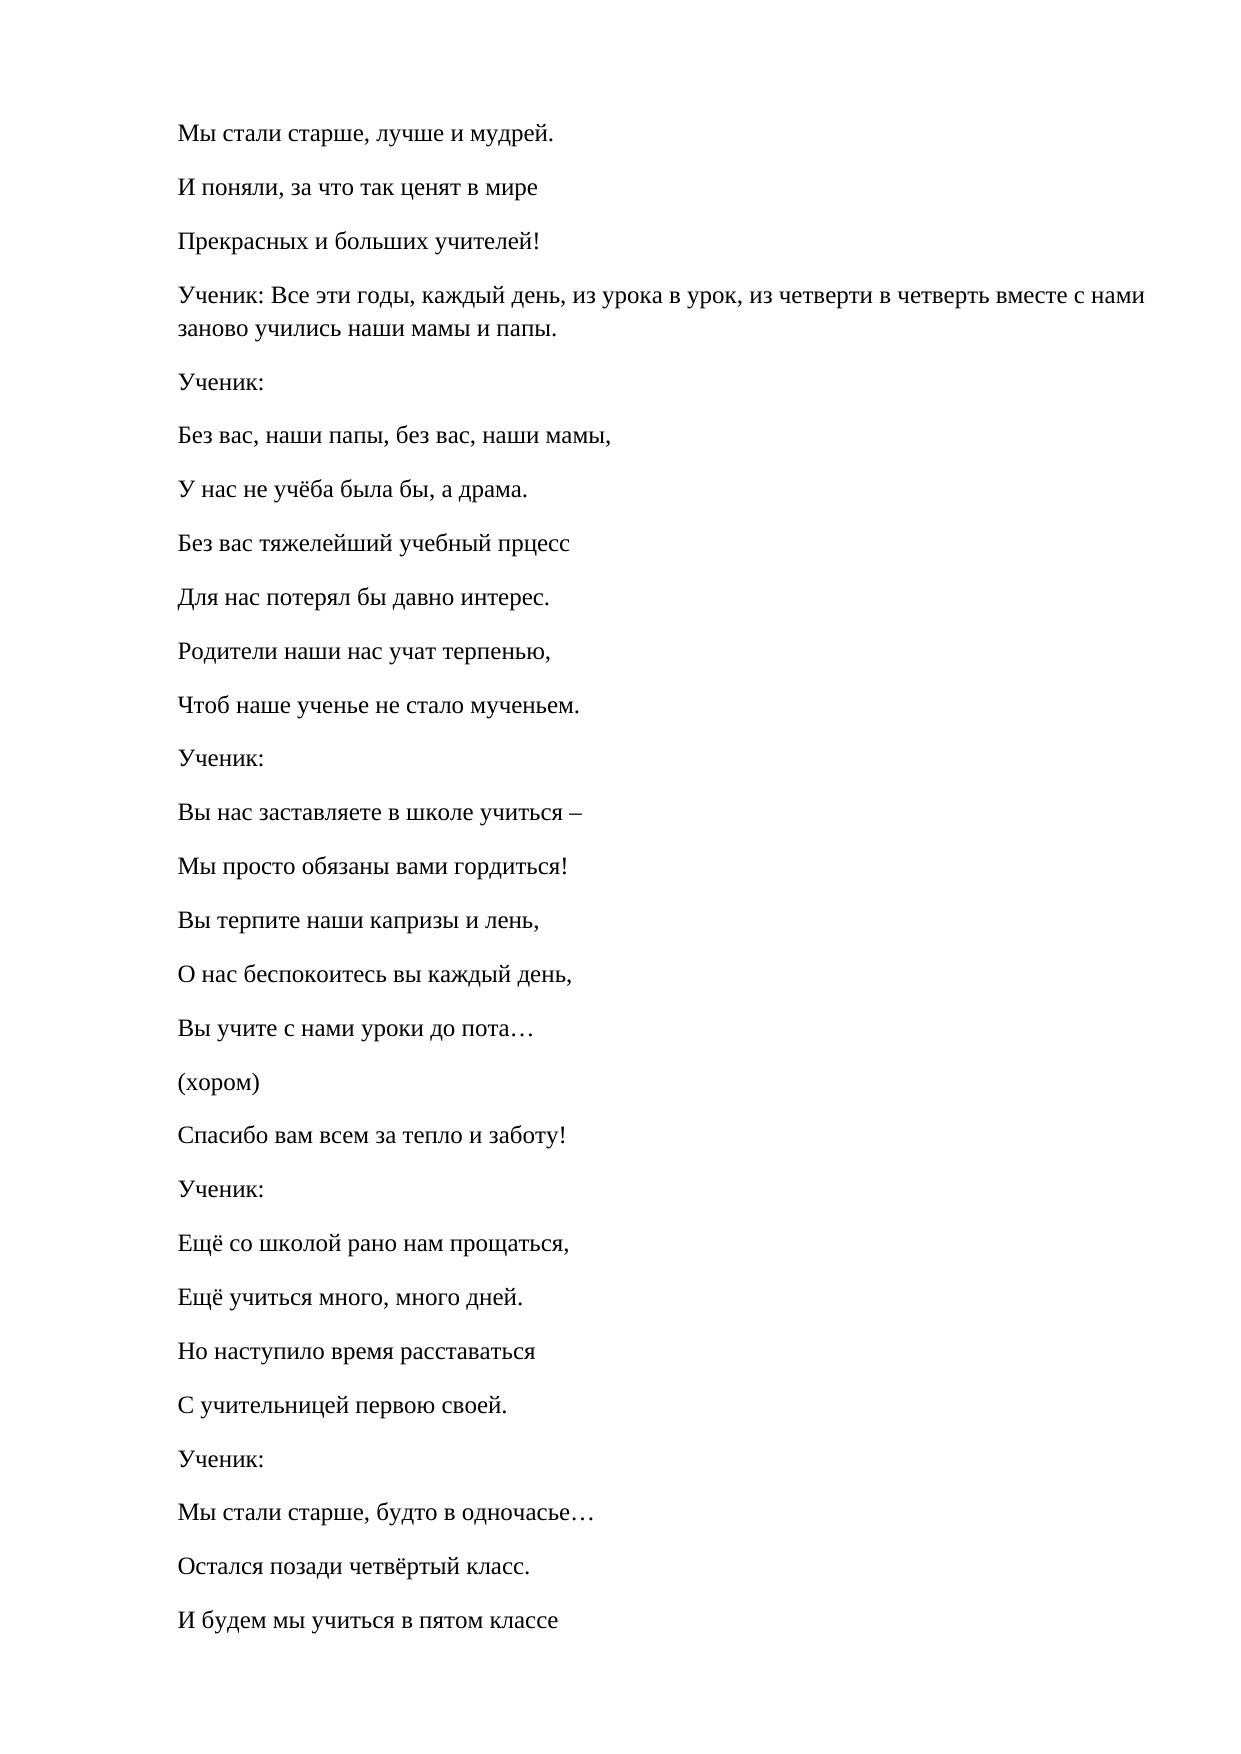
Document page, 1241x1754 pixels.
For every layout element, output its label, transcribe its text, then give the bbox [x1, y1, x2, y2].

text Ученик: Все эти годы, каждый день, из урока в урок, из четверти в четверть вместе с нами заново учились наши мамы и папы. [177, 280, 1152, 341]
text Ещё со школой рано нам прощаться, [177, 1228, 1152, 1257]
text Ученик: [177, 367, 1152, 395]
text Ученик: [177, 1444, 1152, 1472]
text С учительницей первою своей. [177, 1390, 1152, 1418]
text Мы просто обязаны вами гордиться! [177, 851, 1152, 880]
text Для нас потерял бы давно интерес. [177, 582, 1152, 611]
text Без вас, наши папы, без вас, наши мамы, [177, 420, 1152, 449]
text Остался позади четвёртый класс. [177, 1551, 1152, 1580]
text Вы терпите наши капризы и лень, [177, 905, 1152, 934]
text Чтоб наше ученье не стало мученьем. [177, 690, 1152, 718]
text И будем мы учиться в пятом классе [177, 1605, 1152, 1634]
text Родители наши нас учат терпенью, [177, 636, 1152, 664]
text Ученик: [177, 743, 1152, 772]
text Ученик: [177, 1174, 1152, 1203]
text И поняли, за что так ценят в мире [177, 172, 1152, 201]
text Прекрасных и больших учителей! [177, 226, 1152, 254]
text (хором) [177, 1067, 1152, 1095]
text Вы учите с нами уроки до пота… [177, 1013, 1152, 1042]
text Без вас тяжелейший учебный прцесс [177, 528, 1152, 557]
text Вы нас заставляете в школе учиться – [177, 797, 1152, 826]
text Ещё учиться много, много дней. [177, 1282, 1152, 1311]
text Спасибо вам всем за тепло и заботу! [177, 1121, 1152, 1149]
text У нас не учёба была бы, а драма. [177, 474, 1152, 503]
text Мы стали старше, лучше и мудрей. [177, 118, 1152, 147]
text Мы стали старше, будто в одночасье… [177, 1497, 1152, 1526]
text Но наступило время расставаться [177, 1336, 1152, 1365]
text О нас беспокоитесь вы каждый день, [177, 959, 1152, 988]
